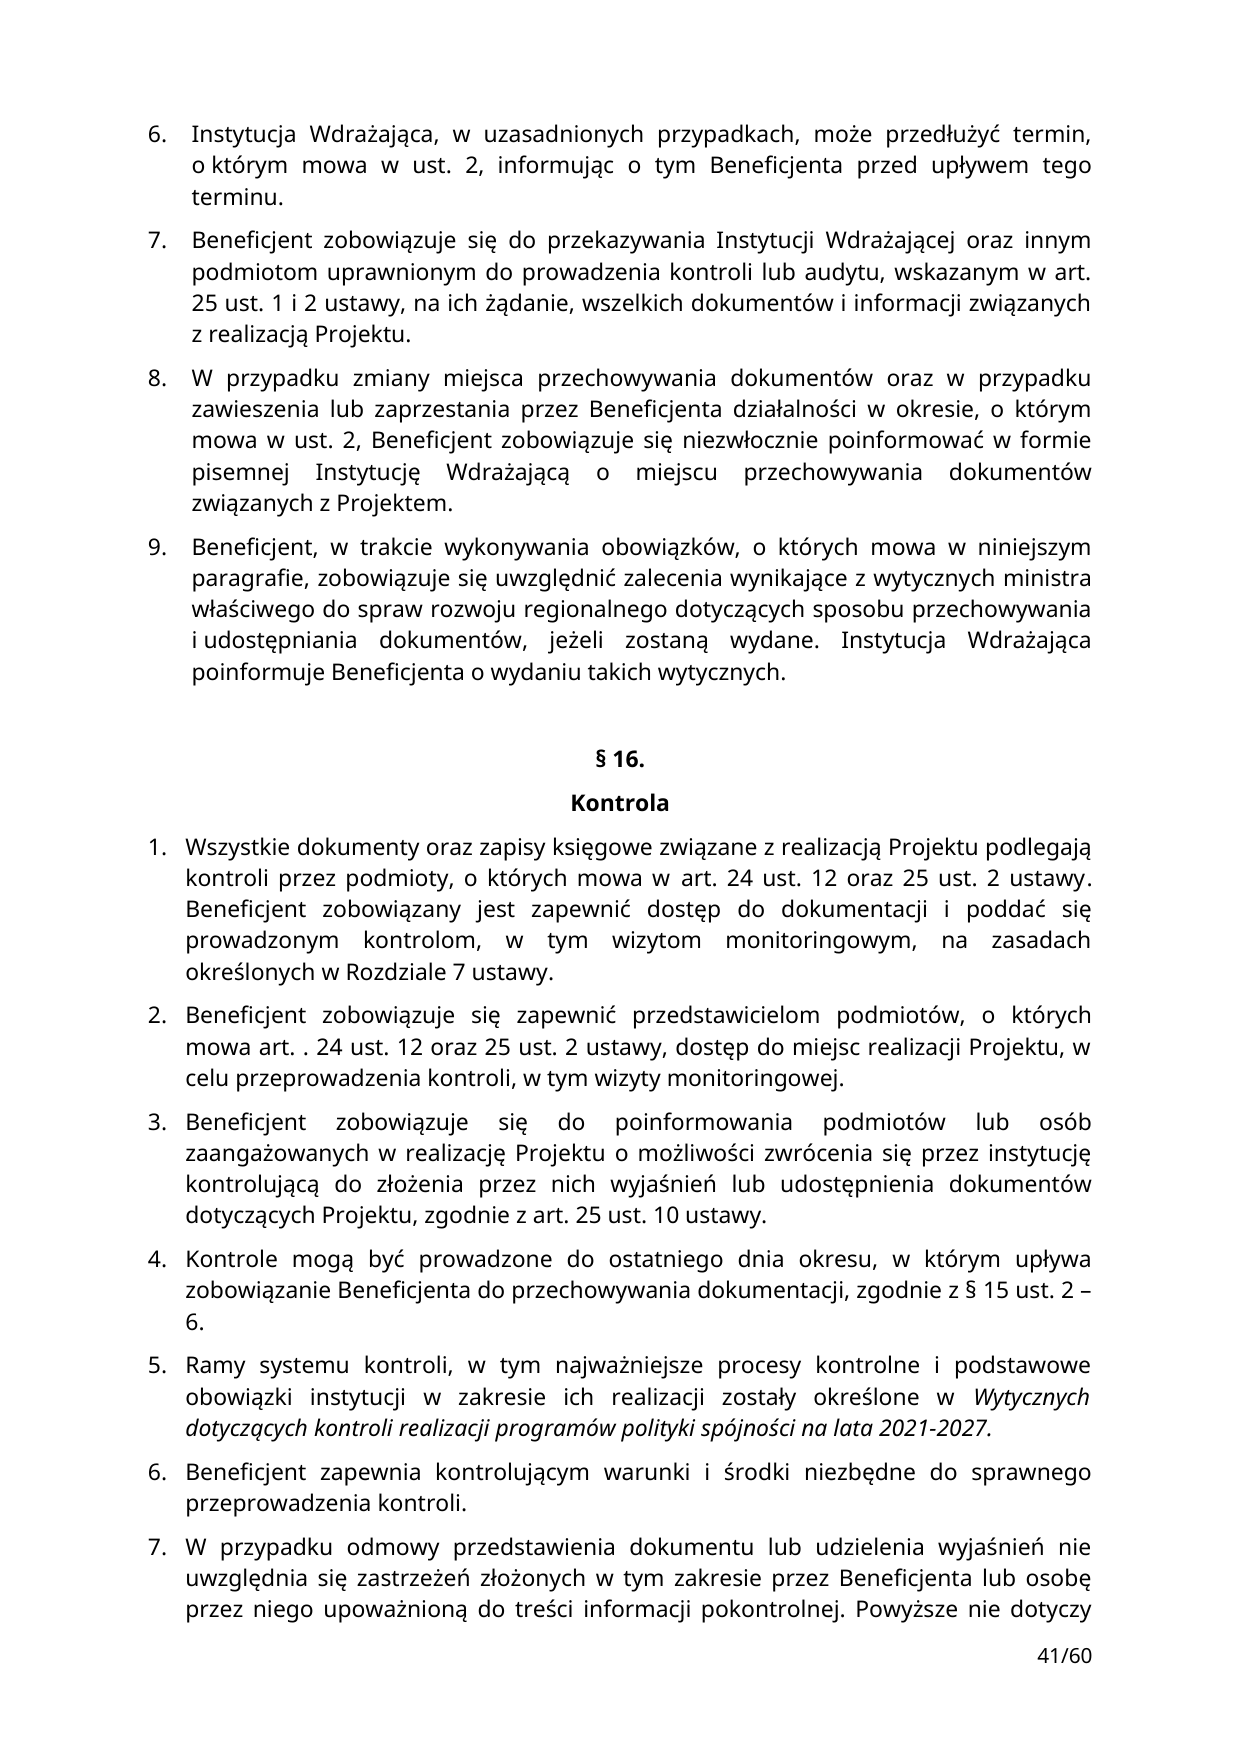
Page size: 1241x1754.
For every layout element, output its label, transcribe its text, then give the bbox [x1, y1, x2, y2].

list Beneficjent zobowiązuje się zapewnić przedstawicielom podmiotów, o których mowa art. . 24 ust. 12 oraz 25 ust. 2 ustawy, dostęp do miejsc realizacji Projektu, w celu przeprowadzenia kontroli, w tym wizyty monitoringowej. [148, 999, 1092, 1093]
list Wszystkie dokumenty oraz zapisy księgowe związane z realizacją Projektu podlegają kontroli przez podmioty, o których mowa w art. 24 ust. 12 oraz 25 ust. 2 ustawy. Beneficjent zobowiązany jest zapewnić dostęp do dokumentacji i poddać się prowadzonym kontrolom, w tym wizytom monitoringowym, na zasadach określonych w Rozdziale 7 ustawy. [148, 831, 1092, 987]
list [148, 1531, 1092, 1624]
list Kontrole mogą być prowadzone do ostatniego dnia okresu, w którym upływa zobowiązanie Beneficjenta do przechowywania dokumentacji, zgodnie z § 15 ust. 2 – 6. [148, 1243, 1092, 1337]
text Kontrola [148, 787, 1092, 818]
text § 16. [148, 743, 1092, 774]
list Beneficjent zobowiązuje się do przekazywania Instytucji Wdrażającej oraz innym podmiotom uprawnionym do prowadzenia kontroli lub audytu, wskazanym w art. 25 ust. 1 i 2 ustawy, na ich żądanie, wszelkich dokumentów i informacji związanych z realizacją Projektu. [148, 224, 1092, 349]
list Beneficjent zapewnia kontrolującym warunki i środki niezbędne do sprawnego przeprowadzenia kontroli. [148, 1456, 1092, 1518]
list Beneficjent zobowiązuje się do poinformowania podmiotów lub osób zaangażowanych w realizację Projektu o możliwości zwrócenia się przez instytucję kontrolującą do złożenia przez nich wyjaśnień lub udostępnienia dokumentów dotyczących Projektu, zgodnie z art. 25 ust. 10 ustawy. [148, 1106, 1092, 1231]
list W przypadku zmiany miejsca przechowywania dokumentów oraz w przypadku zawieszenia lub zaprzestania przez Beneficjenta działalności w okresie, o którym mowa w ust. 2, Beneficjent zobowiązuje się niezwłocznie poinformować w formie pisemnej Instytucję Wdrażającą o miejscu przechowywania dokumentów związanych z Projektem. [148, 362, 1092, 518]
list Instytucja Wdrażająca, w uzasadnionych przypadkach, może przedłużyć termin, o którym mowa w ust. 2, informując o tym Beneficjenta przed upływem tego terminu. [148, 118, 1092, 212]
list Beneficjent, w trakcie wykonywania obowiązków, o których mowa w niniejszym paragrafie, zobowiązuje się uwzględnić zalecenia wynikające z wytycznych ministra właściwego do spraw rozwoju regionalnego dotyczących sposobu przechowywania i udostępniania dokumentów, jeżeli zostaną wydane. Instytucja Wdrażająca poinformuje Beneficjenta o wydaniu takich wytycznych. [148, 531, 1092, 687]
list Ramy systemu kontroli, w tym najważniejsze procesy kontrolne i podstawowe obowiązki instytucji w zakresie ich realizacji zostały określone w Wytycznych dotyczących kontroli realizacji programów polityki spójności na lata 2021-2027. [148, 1349, 1092, 1443]
